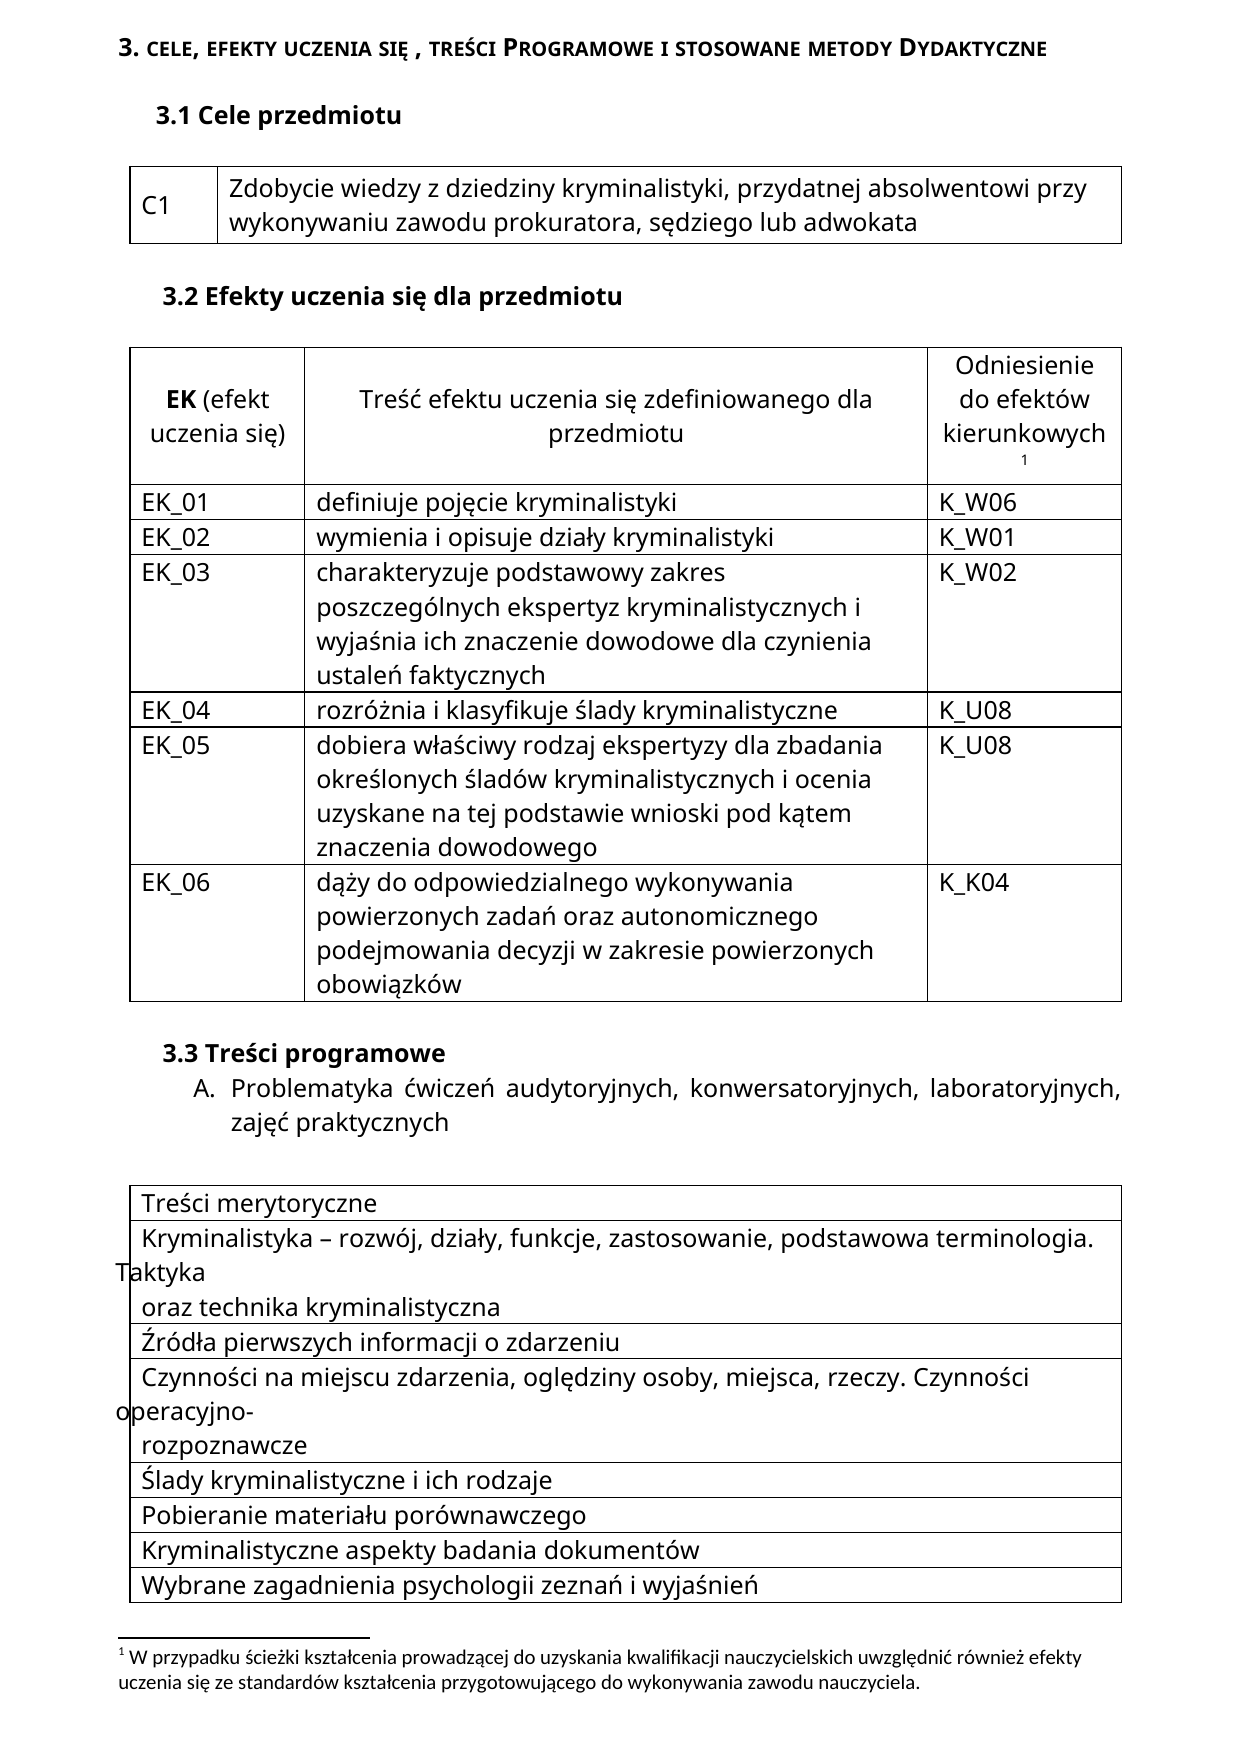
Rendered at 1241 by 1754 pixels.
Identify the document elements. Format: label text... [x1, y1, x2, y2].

table_cell EK_02 [131, 520, 304, 554]
list Problematyka ćwiczeń audytoryjnych, konwersatoryjnych, laboratoryjnych, zajęć praktycznych [193, 1070, 1122, 1138]
table_cell Wybrane zagadnienia psychologii zeznań i wyjaśnień [131, 1568, 1121, 1602]
table_cell Pobieranie materiału porównawczego [131, 1498, 1121, 1532]
table_cell charakteryzuje podstawowy zakres poszczególnych ekspertyz kryminalistycznych i wyjaśnia ich znaczenie dowodowe dla czynienia ustaleń faktycznych [305, 555, 927, 691]
table_cell EK_06 [131, 865, 304, 1001]
table_cell Kryminalistyka – rozwój, działy, funkcje, zastosowanie, podstawowa terminologia. Taktyka oraz technika kryminalistyczna [131, 1221, 1121, 1323]
table_cell rozróżnia i klasyfikuje ślady kryminalistyczne [305, 693, 927, 726]
table_header Zdobycie wiedzy z dziedziny kryminalistyki, przydatnej absolwentowi przy wykonywaniu zawodu prokuratora, sędziego lub adwokata [218, 167, 1121, 243]
table_header EK (efekt uczenia się) [131, 348, 304, 484]
table_cell K_K04 [928, 865, 1121, 1001]
table_cell EK_01 [131, 485, 304, 519]
table_cell EK_03 [131, 555, 304, 691]
table_cell Ślady kryminalistyczne i ich rodzaje [131, 1463, 1121, 1497]
table_cell Czynności na miejscu zdarzenia, oględziny osoby, miejsca, rzeczy. Czynności operacyjno- rozpoznawcze [131, 1359, 1121, 1462]
table_header Odniesienie do efektów kierunkowych [928, 348, 1121, 484]
text 3.1 Cele przedmiotu [156, 98, 1122, 132]
table_header C1 [131, 167, 217, 243]
table_cell K_W01 [928, 520, 1121, 554]
table_cell EK_04 [131, 693, 304, 726]
table_cell dąży do odpowiedzialnego wykonywania powierzonych zadań oraz autonomicznego podejmowania decyzji w zakresie powierzonych obowiązków [305, 865, 927, 1001]
table_cell K_W02 [928, 555, 1121, 691]
table_header Treści merytoryczne [131, 1186, 1121, 1220]
table_cell K_U08 [928, 728, 1121, 864]
list 3.3 Treści programowe [162, 1036, 1122, 1070]
table_cell wymienia i opisuje działy kryminalistyki [305, 520, 927, 554]
table_cell K_W06 [928, 485, 1121, 519]
text 3. cele, efekty uczenia się , treści Programowe i stosowane metody Dydaktyczne [118, 29, 1122, 64]
table_cell dobiera właściwy rodzaj ekspertyzy dla zbadania określonych śladów kryminalistycznych i ocenia uzyskane na tej podstawie wnioski pod kątem znaczenia dowodowego [305, 728, 927, 864]
table_cell K_U08 [928, 693, 1121, 726]
table_header Treść efektu uczenia się zdefiniowanego dla przedmiotu [305, 348, 927, 484]
table_cell Kryminalistyczne aspekty badania dokumentów [131, 1533, 1121, 1567]
table_cell definiuje pojęcie kryminalistyki [305, 485, 927, 519]
text 3.2 Efekty uczenia się dla przedmiotu [162, 278, 1122, 312]
table_cell EK_05 [131, 728, 304, 864]
table_cell Źródła pierwszych informacji o zdarzeniu [131, 1324, 1121, 1358]
